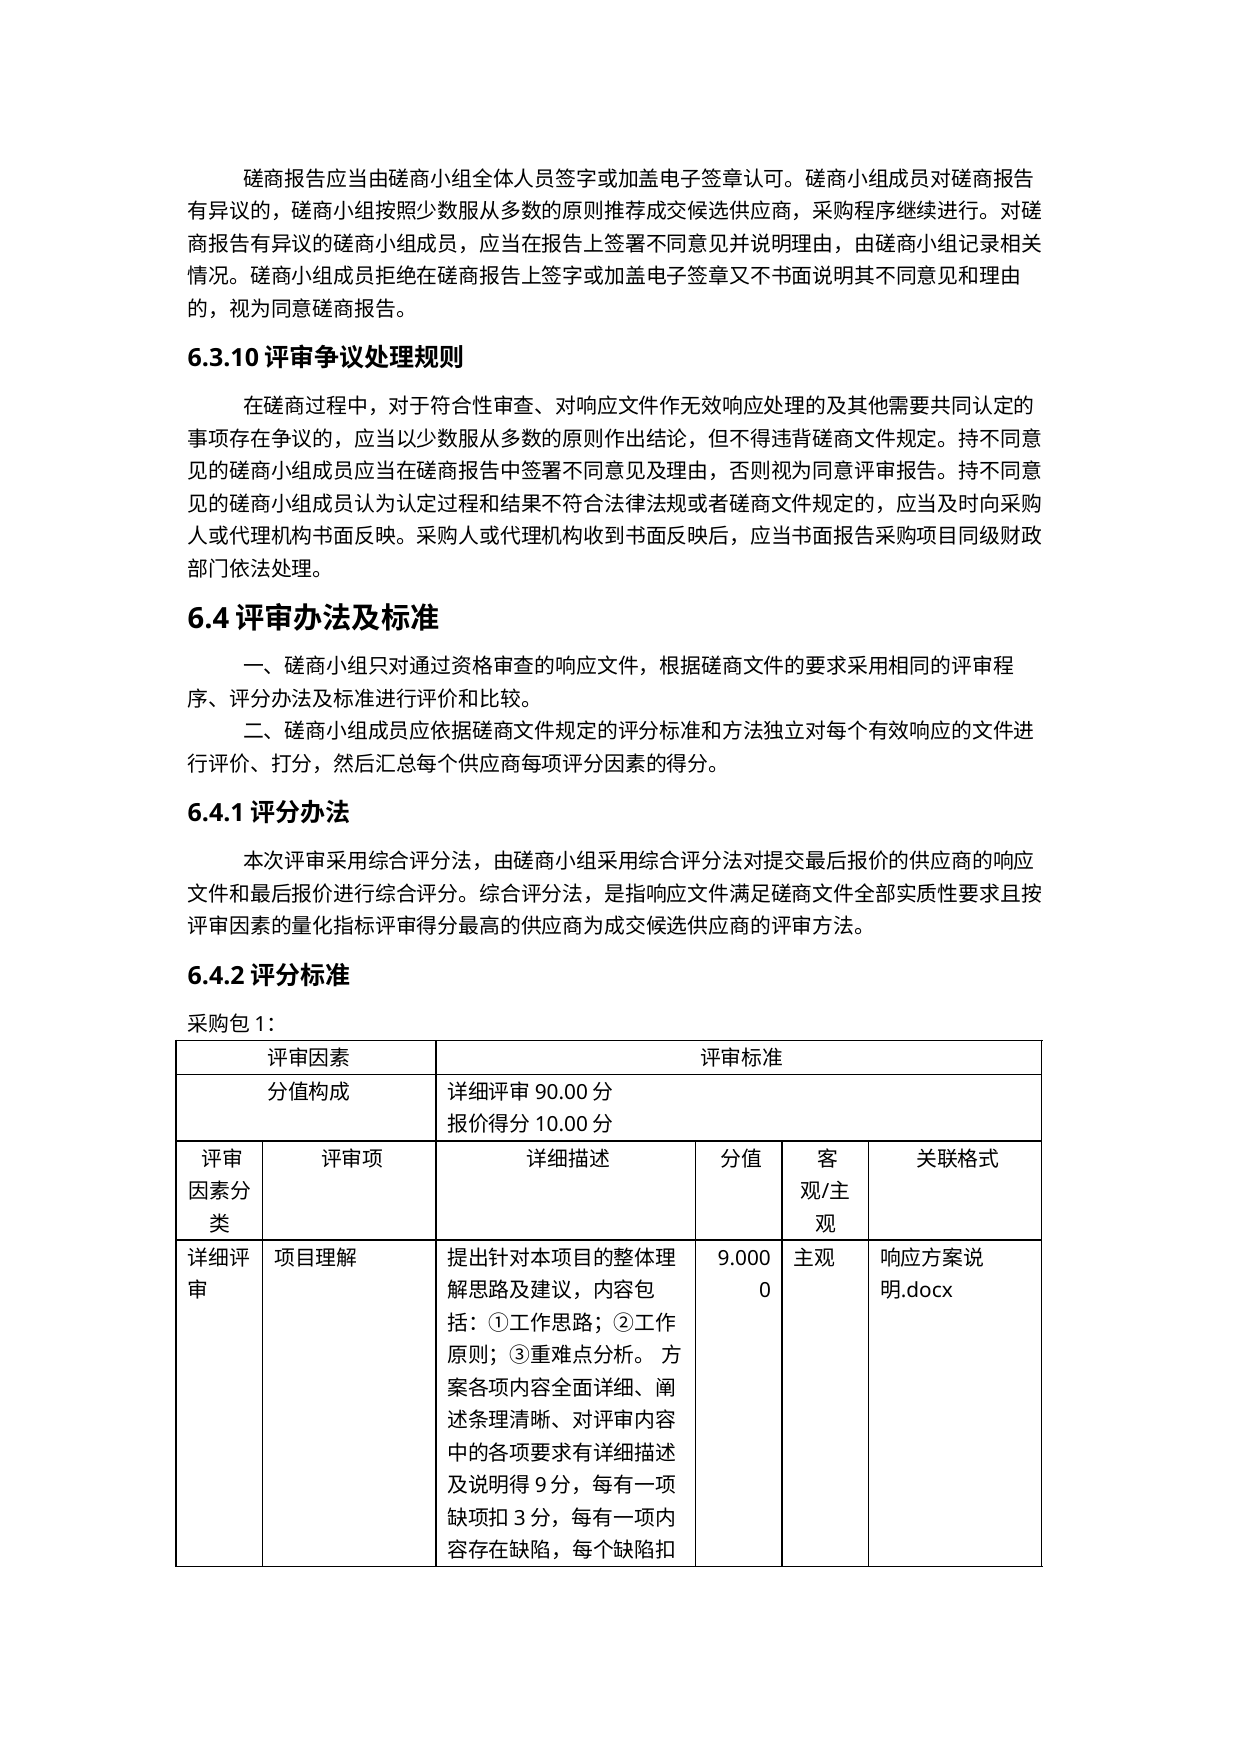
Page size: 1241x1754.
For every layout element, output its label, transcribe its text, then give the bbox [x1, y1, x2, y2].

text 磋商报告应当由磋商小组全体人员签字或加盖电子签章认可。磋商小组成员对磋商报告有异议的，磋商小组按照少数服从多数的原则推荐成交候选供应商，采购程序继续进行。对磋商报告有异议的磋商小组成员，应当在报告上签署不同意见并说明理由，由磋商小组记录相关情况。磋商小组成员拒绝在磋商报告上签字或加盖电子签章又不书面说明其不同意见和理由的，视为同意磋商报告。 [187, 162, 1053, 324]
table_cell 详细评审90.00分 报价得分10.00分 [437, 1075, 1041, 1140]
table_cell 评审项 [263, 1142, 435, 1239]
text 采购包1： [187, 1007, 1053, 1039]
text 6.4评审办法及标准 [187, 584, 1053, 649]
text 一、磋商小组只对通过资格审查的响应文件，根据磋商文件的要求采用相同的评审程序、评分办法及标准进行评价和比较。 [187, 649, 1053, 714]
table_cell 9.0000 [696, 1241, 781, 1566]
table_cell 分值构成 [177, 1075, 435, 1140]
text 在磋商过程中，对于符合性审查、对响应文件作无效响应处理的及其他需要共同认定的事项存在争议的，应当以少数服从多数的原则作出结论，但不得违背磋商文件规定。持不同意见的磋商小组成员应当在磋商报告中签署不同意见及理由，否则视为同意评审报告。持不同意见的磋商小组成员认为认定过程和结果不符合法律法规或者磋商文件规定的，应当及时向采购人或代理机构书面反映。采购人或代理机构收到书面反映后，应当书面报告采购项目同级财政部门依法处理。 [187, 389, 1053, 584]
table_header 评审因素 [177, 1041, 435, 1073]
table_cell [437, 1241, 695, 1566]
text 本次评审采用综合评分法，由磋商小组采用综合评分法对提交最后报价的供应商的响应文件和最后报价进行综合评分。综合评分法，是指响应文件满足磋商文件全部实质性要求且按评审因素的量化指标评审得分最高的供应商为成交候选供应商的评审方法。 [187, 844, 1053, 942]
text 6.3.10评审争议处理规则 [187, 324, 1053, 389]
text 二、磋商小组成员应依据磋商文件规定的评分标准和方法独立对每个有效响应的文件进行评价、打分，然后汇总每个供应商每项评分因素的得分。 [187, 714, 1053, 779]
table_cell 评审因素分类 [177, 1142, 262, 1239]
table_cell 项目理解 [263, 1241, 435, 1566]
table_header 评审标准 [437, 1041, 1041, 1073]
text 6.4.1评分办法 [187, 779, 1053, 844]
table_cell 客观/主观 [783, 1142, 868, 1239]
table_cell 关联格式 [869, 1142, 1041, 1239]
table_cell 详细评审 [177, 1241, 262, 1566]
text 6.4.2评分标准 [187, 942, 1053, 1007]
table_cell 主观 [783, 1241, 868, 1566]
table_cell 响应方案说明.docx [869, 1241, 1041, 1566]
table_cell 详细描述 [437, 1142, 695, 1239]
table_cell 分值 [696, 1142, 781, 1239]
